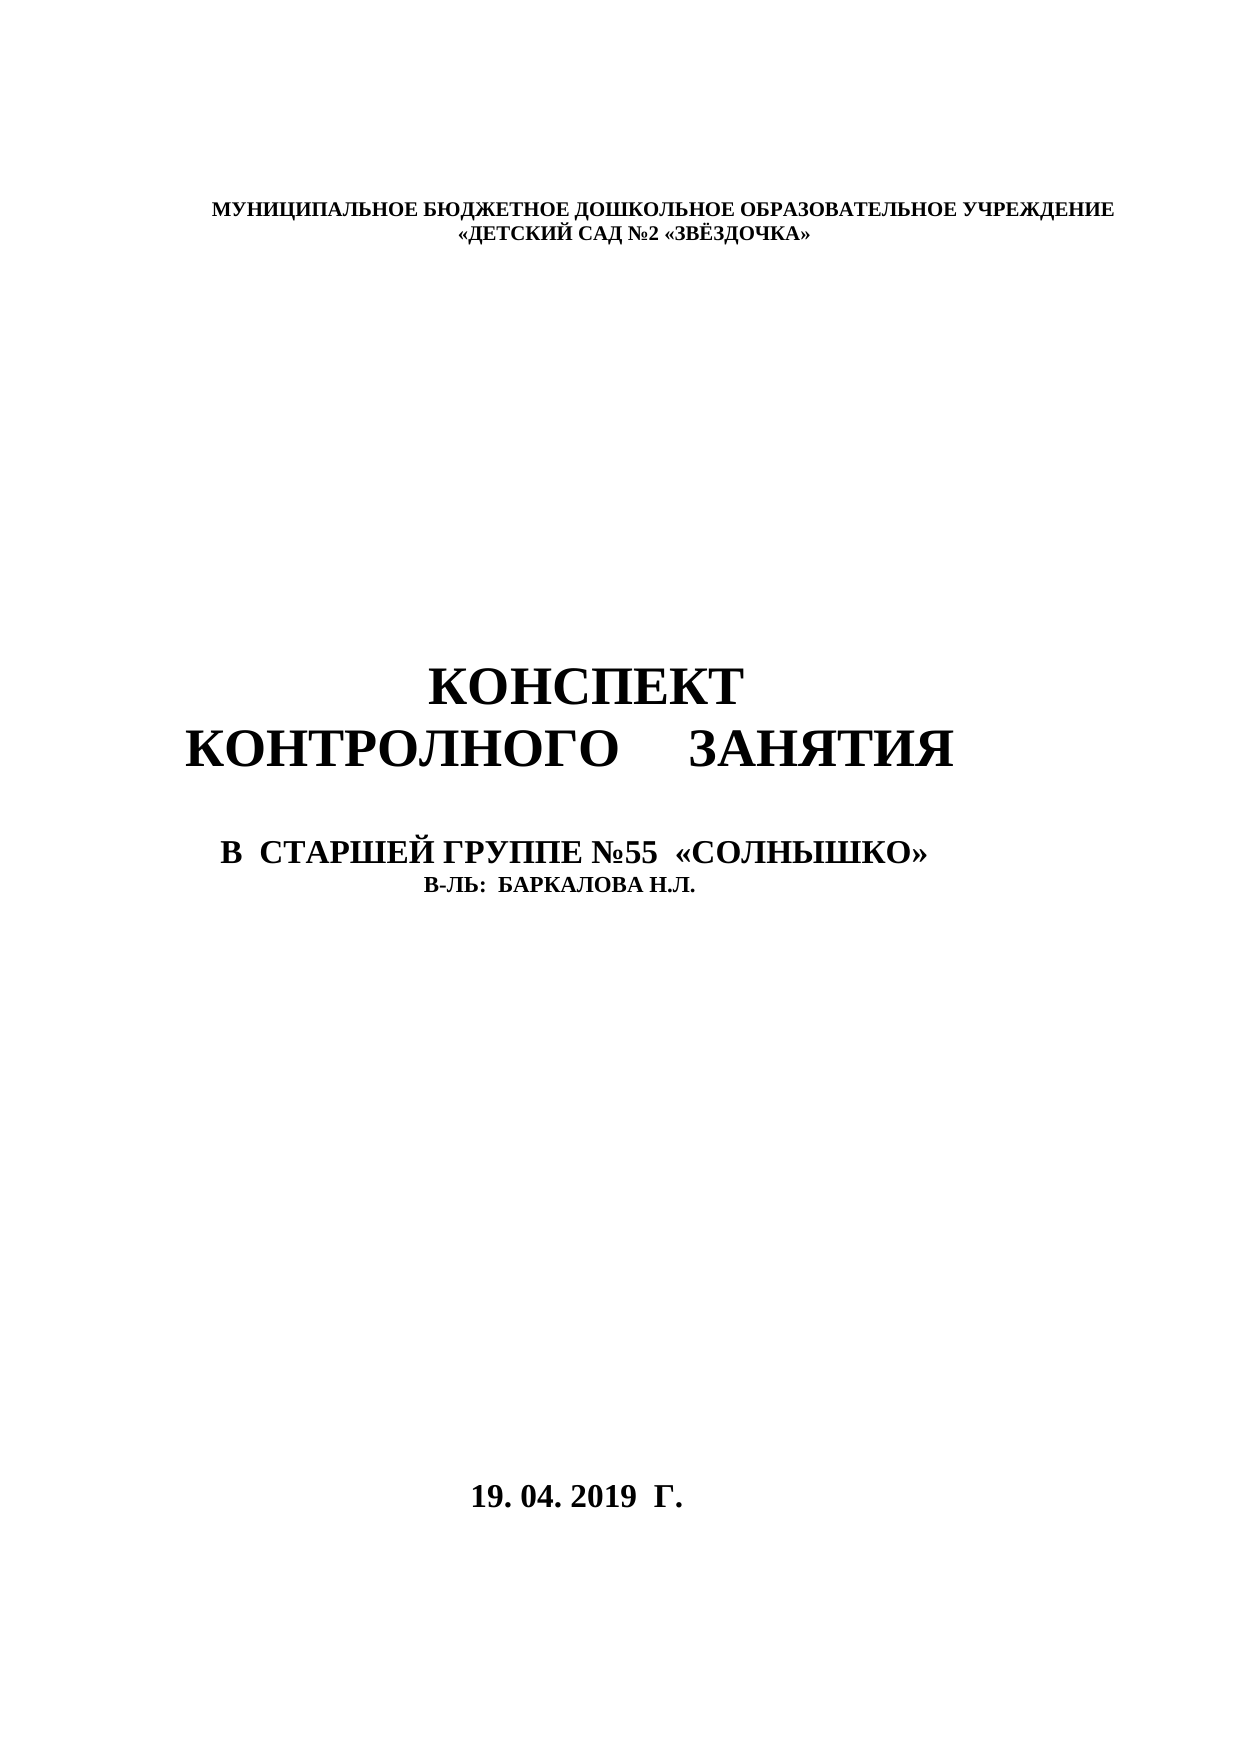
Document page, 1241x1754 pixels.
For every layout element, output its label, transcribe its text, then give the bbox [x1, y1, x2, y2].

text В-ЛЬ: БАРКАЛОВА Н.Л. [103, 871, 1181, 897]
text 19. 04. 2019 Г. [103, 1476, 1181, 1515]
text КОНТРОЛНОГО ЗАНЯТИЯ [103, 716, 1181, 778]
text В СТАРШЕЙ ГРУППЕ №55 «СОЛНЫШКО» [103, 832, 1181, 871]
text МУНИЦИПАЛЬНОЕ БЮДЖЕТНОЕ ДОШКОЛЬНОЕ ОБРАЗОВАТЕЛЬНОЕ УЧРЕЖДЕНИЕ [103, 197, 1181, 221]
text КОНСПЕКТ [103, 653, 1181, 716]
text «ДЕТСКИЙ САД №2 «ЗВЁЗДОЧКА» [103, 221, 1181, 245]
